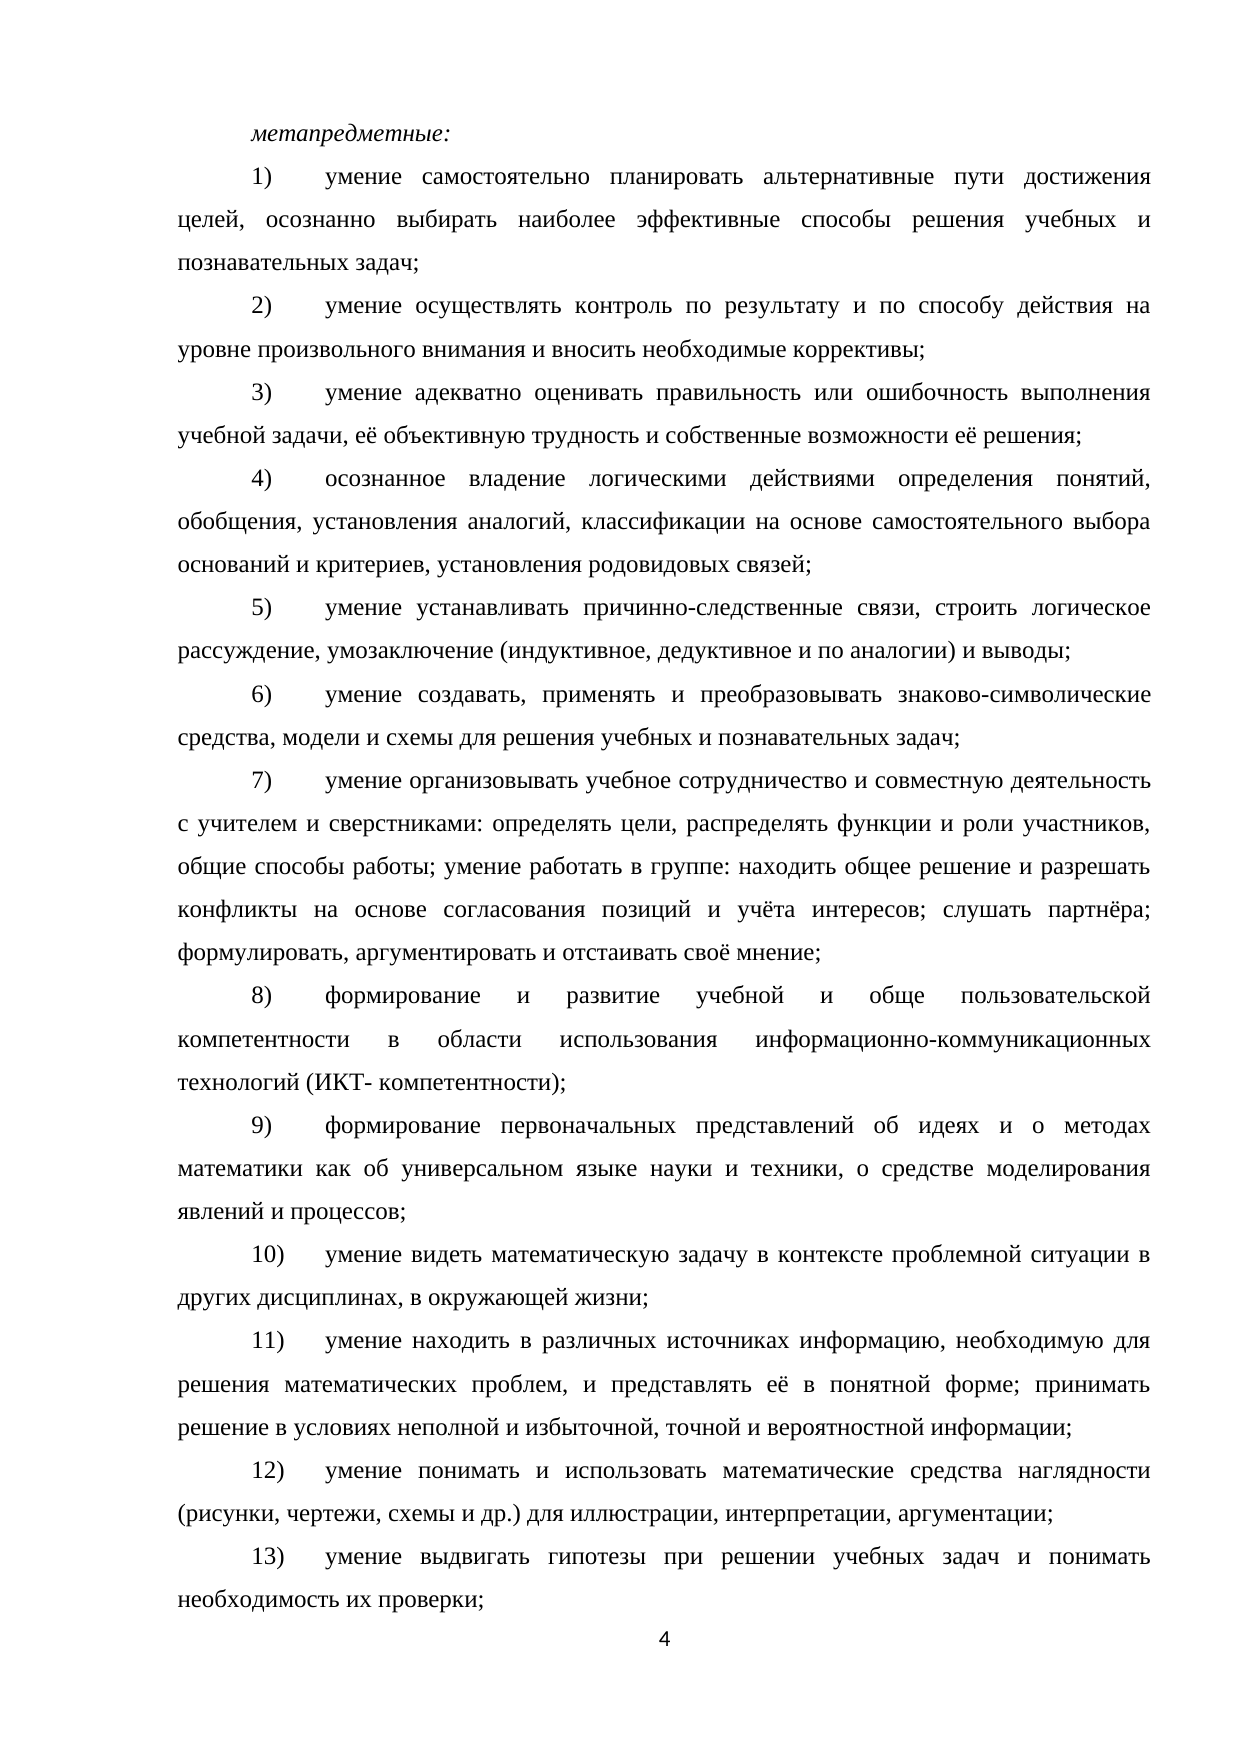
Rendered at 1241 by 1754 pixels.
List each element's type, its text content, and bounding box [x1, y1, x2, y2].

text 1) умение самостоятельно планировать альтернативные пути достижения целей, осознанно выбирать наиболее эффективные способы решения учебных и познавательных задач; [177, 161, 1152, 276]
text 7) умение организовывать учебное сотрудничество и совместную деятельность с учителем и сверстниками: определять цели, распределять функции и роли участников, общие способы работы; умение работать в группе: находить общее решение и разрешать конфликты на основе согласования позиций и учёта интересов; слушать партнёра; формулировать, аргументировать и отстаивать своё мнение; [177, 765, 1152, 966]
text 5) умение устанавливать причинно-следственные связи, строить логическое рассуждение, умозаключение (индуктивное, дедуктивное и по аналогии) и выводы; [177, 592, 1152, 664]
text 6) умение создавать, применять и преобразовывать знаково-символические средства, модели и схемы для решения учебных и познавательных задач; [177, 679, 1152, 751]
text 2) умение осуществлять контроль по результату и по способу действия на уровне произвольного внимания и вносить необходимые коррективы; [177, 291, 1152, 362]
text 8) формирование и развитие учебной и обще пользовательской компетентности в области использования информационно-коммуникационных технологий (ИКТ- компетентности); [177, 981, 1152, 1096]
text 13) умение выдвигать гипотезы при решении учебных задач и понимать необходимость их проверки; [177, 1541, 1152, 1613]
text 9) формирование первоначальных представлений об идеях и о методах математики как об универсальном языке науки и техники, о средстве моделирования явлений и процессов; [177, 1110, 1152, 1225]
text 12) умение понимать и использовать математические средства наглядности (рисунки, чертежи, схемы и др.) для иллюстрации, интерпретации, аргументации; [177, 1455, 1152, 1527]
text 3) умение адекватно оценивать правильность или ошибочность выполнения учебной задачи, её объективную трудность и собственные возможности её решения; [177, 377, 1152, 449]
text 4) осознанное владение логическими действиями определения понятий, обобщения, установления аналогий, классификации на основе самостоятельного выбора оснований и критериев, установления родовидовых связей; [177, 463, 1152, 578]
text 10) умение видеть математическую задачу в контексте проблемной ситуации в других дисциплинах, в окружающей жизни; [177, 1239, 1152, 1311]
text метапредметные: [177, 118, 1152, 147]
text 11) умение находить в различных источниках информацию, необходимую для решения математических проблем, и представлять её в понятной форме; принимать решение в условиях неполной и избыточной, точной и вероятностной информации; [177, 1326, 1152, 1441]
